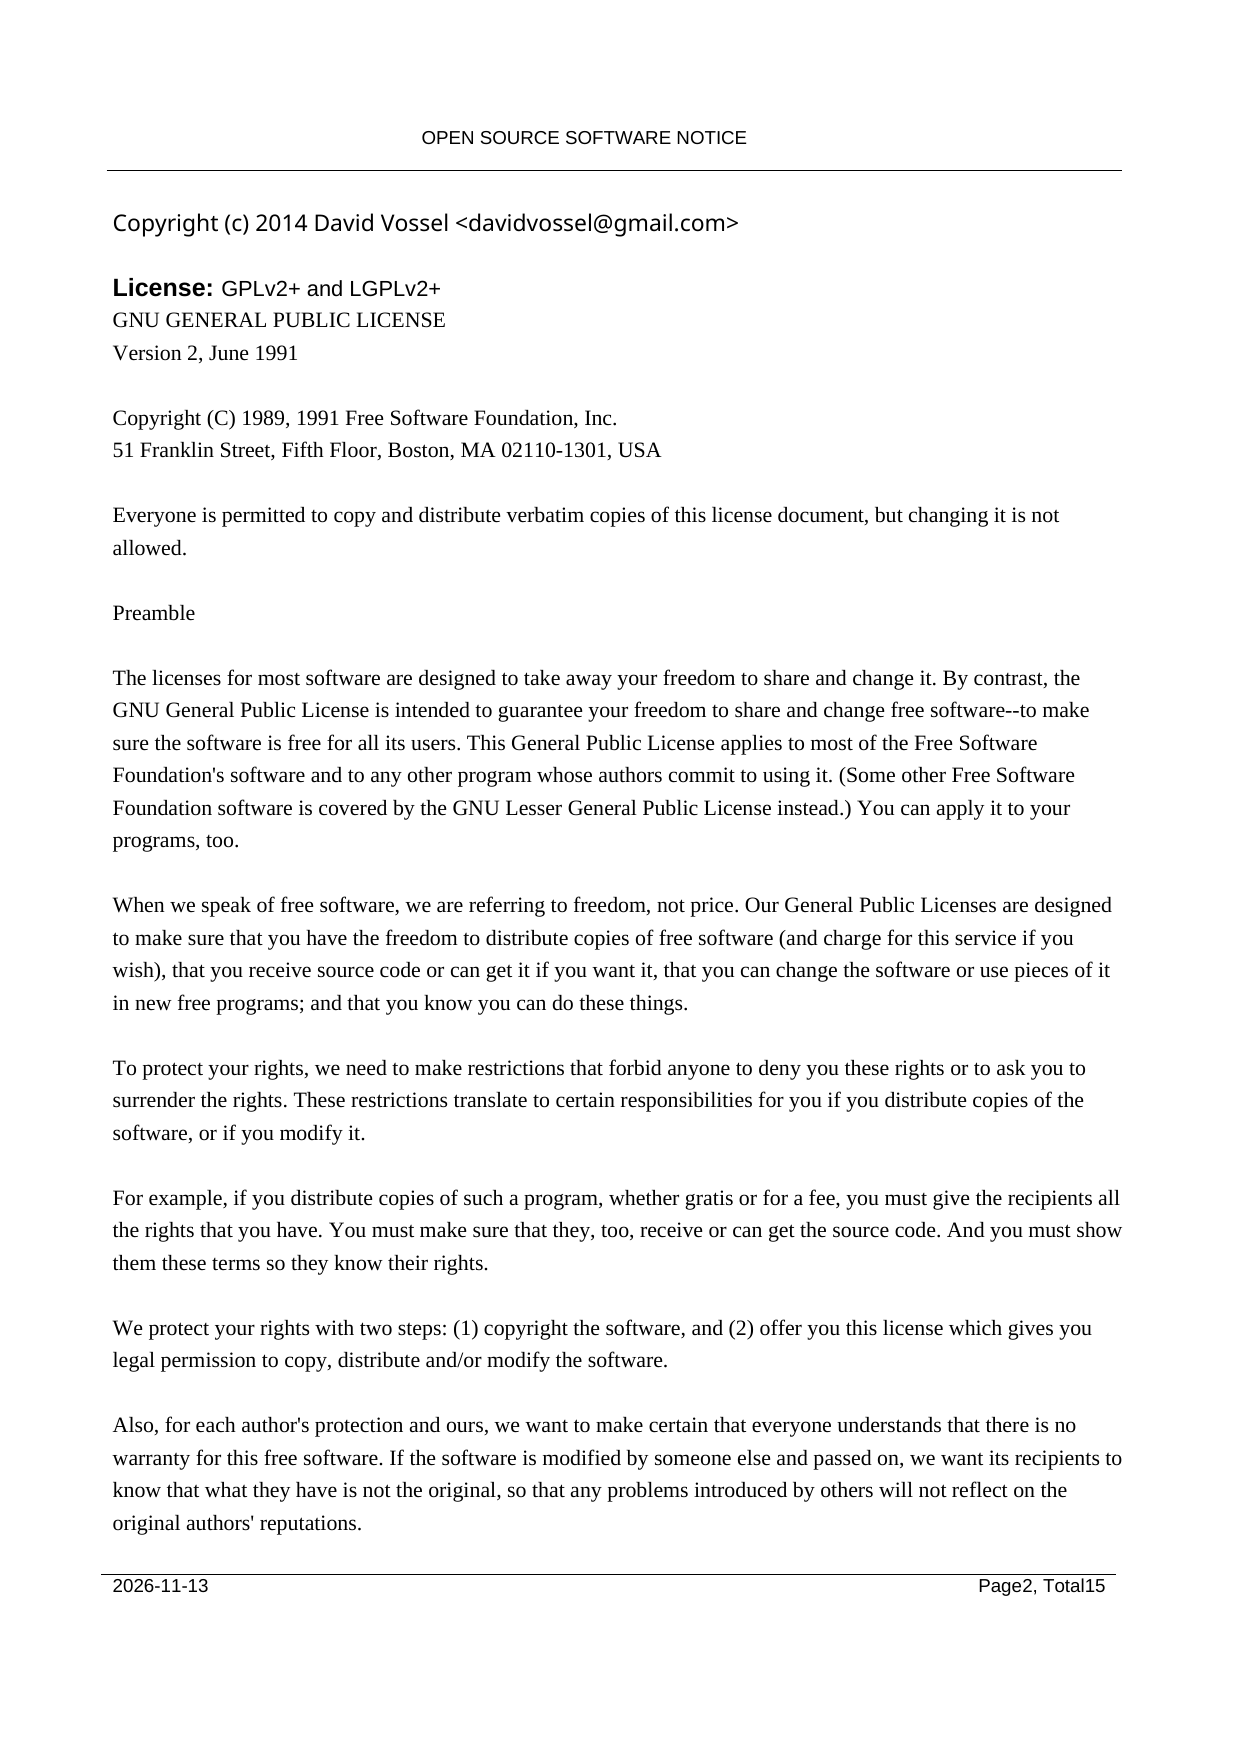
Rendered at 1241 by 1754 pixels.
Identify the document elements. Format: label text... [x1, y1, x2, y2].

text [112, 206, 1128, 271]
text License: GPLv2+ and LGPLv2+ [112, 271, 1128, 304]
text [112, 304, 1128, 1539]
